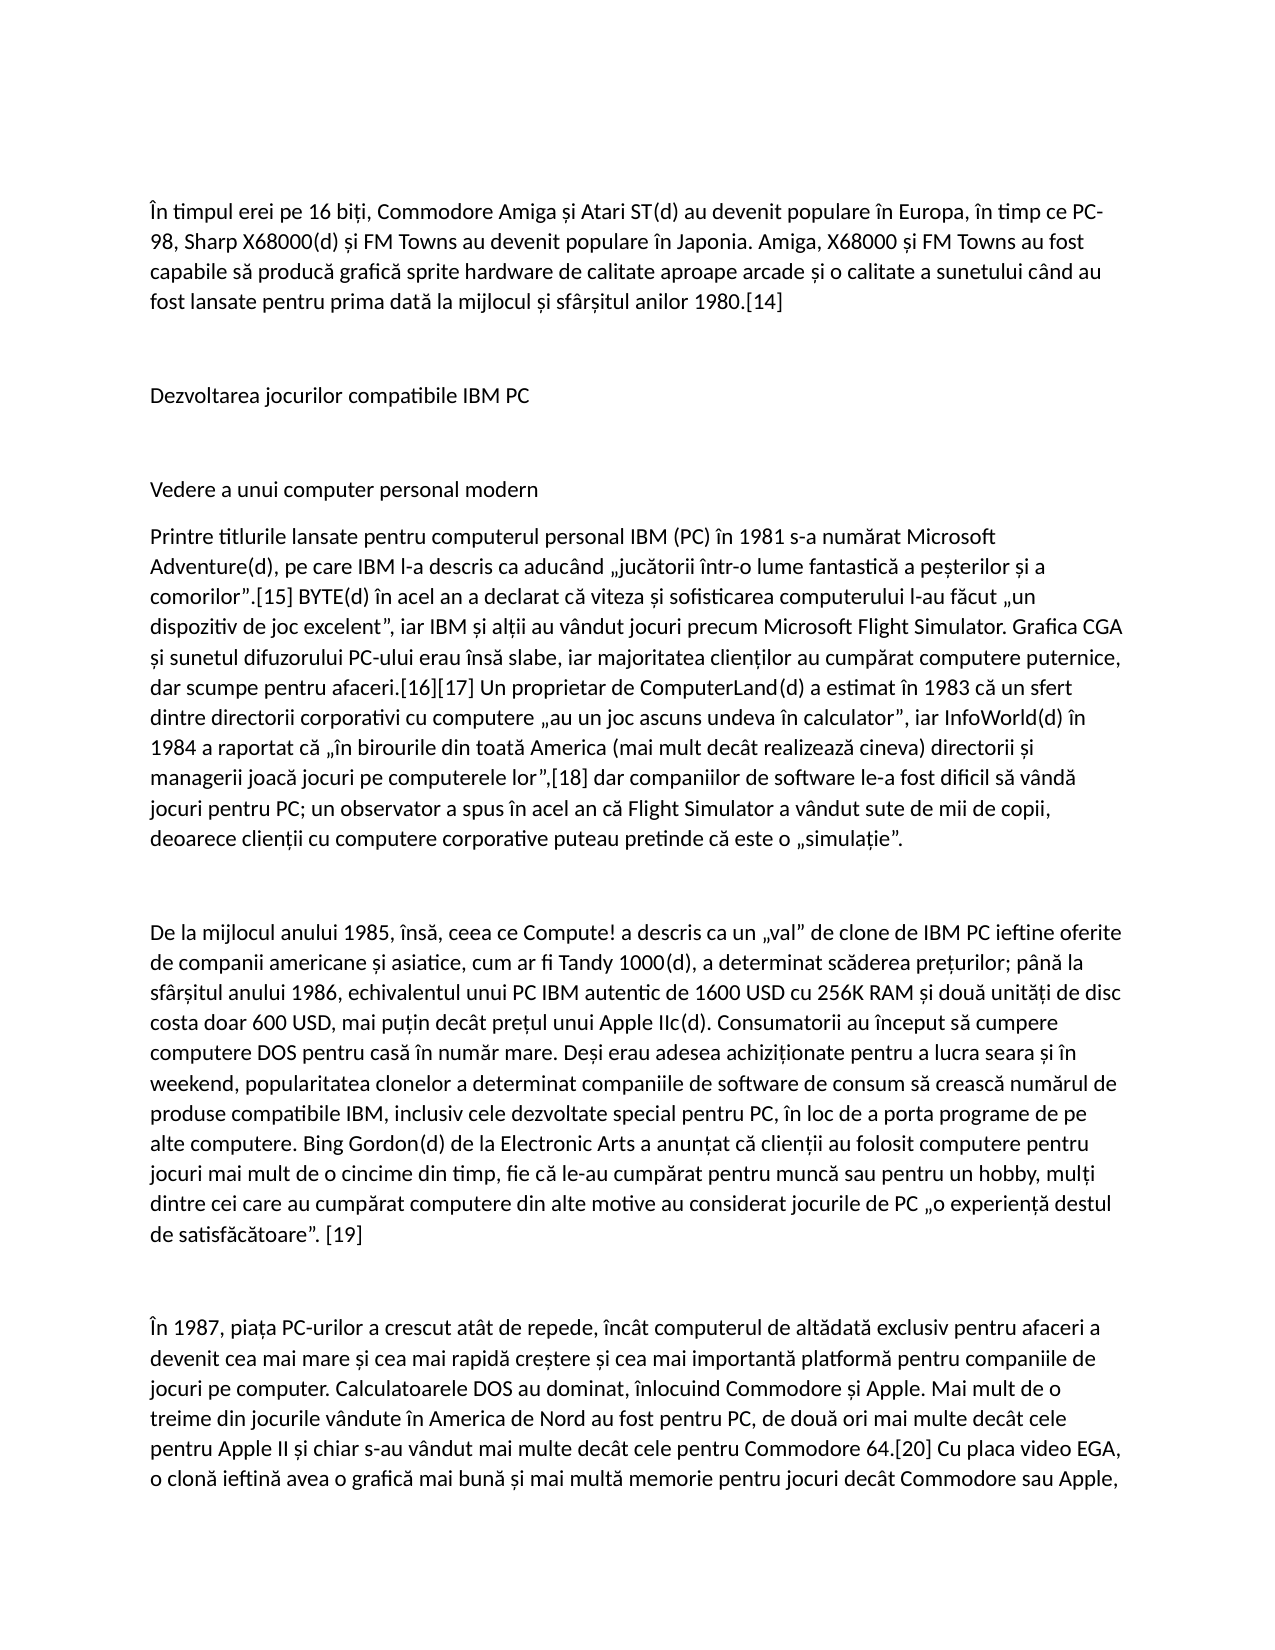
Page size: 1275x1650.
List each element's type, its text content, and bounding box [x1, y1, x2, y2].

text De la mijlocul anului 1985, însă, ceea ce Compute! a descris ca un „val” de clone de IBM PC ieftine oferite de companii americane și asiatice, cum ar fi Tandy 1000⁠(d), a determinat scăderea prețurilor; până la sfârșitul anului 1986, echivalentul unui PC IBM autentic de 1600 USD cu 256K RAM și două unități de disc costa doar 600 USD, mai puțin decât prețul unui Apple IIc⁠(d). Consumatorii au început să cumpere computere DOS pentru casă în număr mare. Deși erau adesea achiziționate pentru a lucra seara și în weekend, popularitatea clonelor a determinat companiile de software de consum să crească numărul de produse compatibile IBM, inclusiv cele dezvoltate special pentru PC, în loc de a porta programe de pe alte computere. Bing Gordon⁠(d) de la Electronic Arts a anunțat că clienții au folosit computere pentru jocuri mai mult de o cincime din timp, fie că le-au cumpărat pentru muncă sau pentru un hobby, mulți dintre cei care au cumpărat computere din alte motive au considerat jocurile de PC „o experiență destul de satisfăcătoare”. [19] [150, 918, 1125, 1248]
text Dezvoltarea jocurilor compatibile IBM PC [150, 381, 1125, 409]
text Printre titlurile lansate pentru computerul personal IBM (PC) în 1981 s-a numărat Microsoft Adventure⁠(d), pe care IBM l-a descris ca aducând „jucătorii într-o lume fantastică a peșterilor și a comorilor”.[15] BYTE⁠(d) în acel an a declarat că viteza și sofisticarea computerului l-au făcut „un dispozitiv de joc excelent”, iar IBM și alții au vândut jocuri precum Microsoft Flight Simulator. Grafica CGA și sunetul difuzorului PC-ului erau însă slabe, iar majoritatea clienților au cumpărat computere puternice, dar scumpe pentru afaceri.[16][17] Un proprietar de ComputerLand⁠(d) a estimat în 1983 că un sfert dintre directorii corporativi cu computere „au un joc ascuns undeva în calculator”, iar InfoWorld⁠(d) în 1984 a raportat că „în birourile din toată America (mai mult decât realizează cineva) directorii și managerii joacă jocuri pe computerele lor”,[18] dar companiilor de software le-a fost dificil să vândă jocuri pentru PC; un observator a spus în acel an că Flight Simulator a vândut sute de mii de copii, deoarece clienții cu computere corporative puteau pretinde că este o „simulație”. [150, 522, 1125, 852]
text Vedere a unui computer personal modern [150, 475, 1125, 503]
text În timpul erei pe 16 biți, Commodore Amiga și Atari ST⁠(d) au devenit populare în Europa, în timp ce PC-98, Sharp X68000⁠(d) și FM Towns au devenit populare în Japonia. Amiga, X68000 și FM Towns au fost capabile să producă grafică sprite hardware de calitate aproape arcade și o calitate a sunetului când au fost lansate pentru prima dată la mijlocul și sfârșitul anilor 1980.[14] [150, 197, 1125, 316]
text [150, 1313, 1125, 1493]
